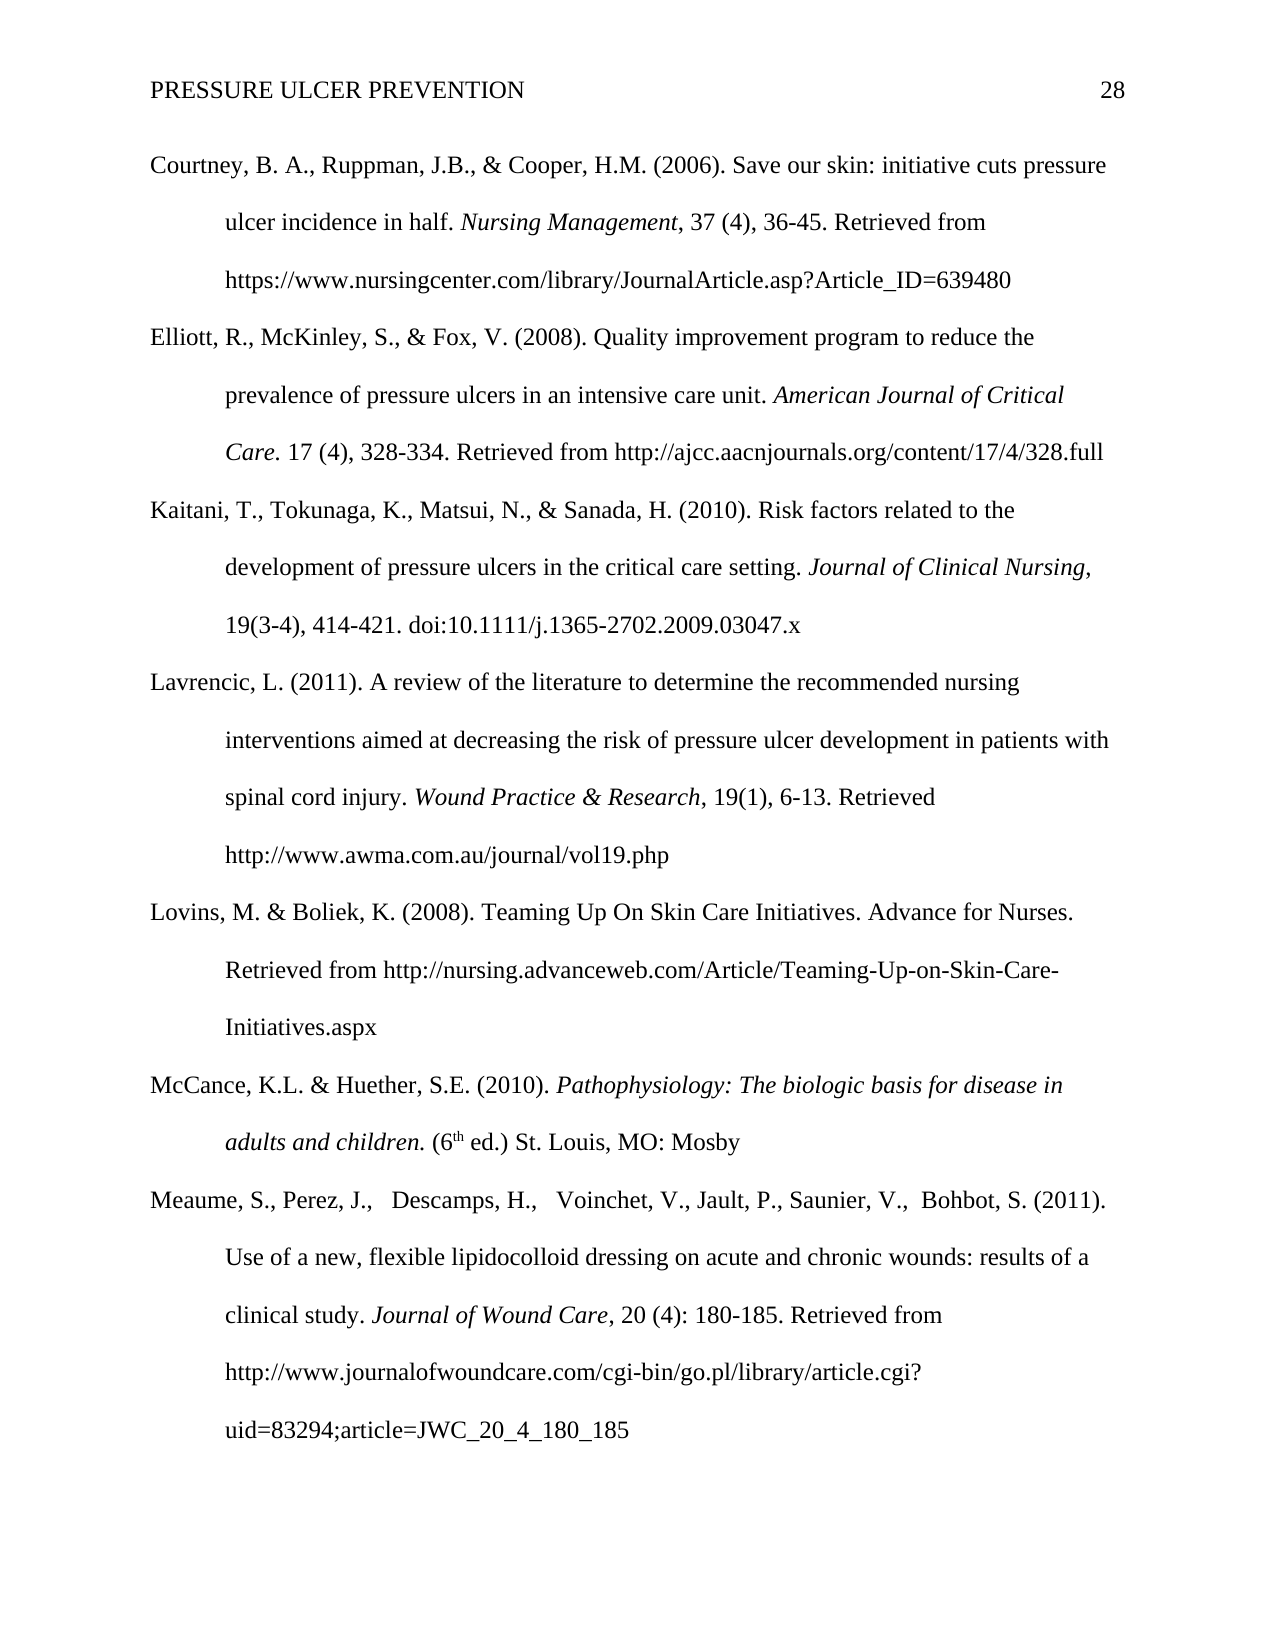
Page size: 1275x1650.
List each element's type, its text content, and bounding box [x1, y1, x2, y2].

text Meaume, S., Perez, J., Descamps, H., Voinchet, V., Jault, P., Saunier, V., Bohbot, S. (2011). Use of a new, flexible lipidocolloid dressing on acute and chronic wounds: results of a clinical study. Journal of Wound Care, 20 (4): 180-185. Retrieved from http://www.journalofwoundcare.com/cgi-bin/go.pl/library/article.cgi?uid=83294;article=JWC_20_4_180_185 [150, 1185, 1125, 1444]
text Kaitani, T., Tokunaga, K., Matsui, N., & Sanada, H. (2010). Risk factors related to the development of pressure ulcers in the critical care setting. Journal of Clinical Nursing, 19(3-4), 414-421. doi:10.1111/j.1365-2702.2009.03047.x [150, 495, 1125, 639]
text Elliott, R., McKinley, S., & Fox, V. (2008). Quality improvement program to reduce the prevalence of pressure ulcers in an intensive care unit. American Journal of Critical Care. 17 (4), 328-334. Retrieved from http://ajcc.aacnjournals.org/content/17/4/328.full [150, 322, 1125, 466]
text Lavrencic, L. (2011). A review of the literature to determine the recommended nursing interventions aimed at decreasing the risk of pressure ulcer development in patients with spinal cord injury. Wound Practice & Research, 19(1), 6-13. Retrieved http://www.awma.com.au/journal/vol19.php [150, 667, 1125, 869]
text Lovins, M. & Boliek, K. (2008). Teaming Up On Skin Care Initiatives. Advance for Nurses. Retrieved from http://nursing.advanceweb.com/Article/Teaming-Up-on-Skin-Care-Initiatives.aspx [150, 897, 1125, 1041]
text Courtney, B. A., Ruppman, J.B., & Cooper, H.M. (2006). Save our skin: initiative cuts pressure ulcer incidence in half. Nursing Management, 37 (4), 36-45. Retrieved from https://www.nursingcenter.com/library/JournalArticle.asp?Article_ID=639480 [150, 150, 1125, 294]
text McCance, K.L. & Huether, S.E. (2010). Pathophysiology: The biologic basis for disease in adults and children. (6th ed.) St. Louis, MO: Mosby [150, 1070, 1125, 1156]
